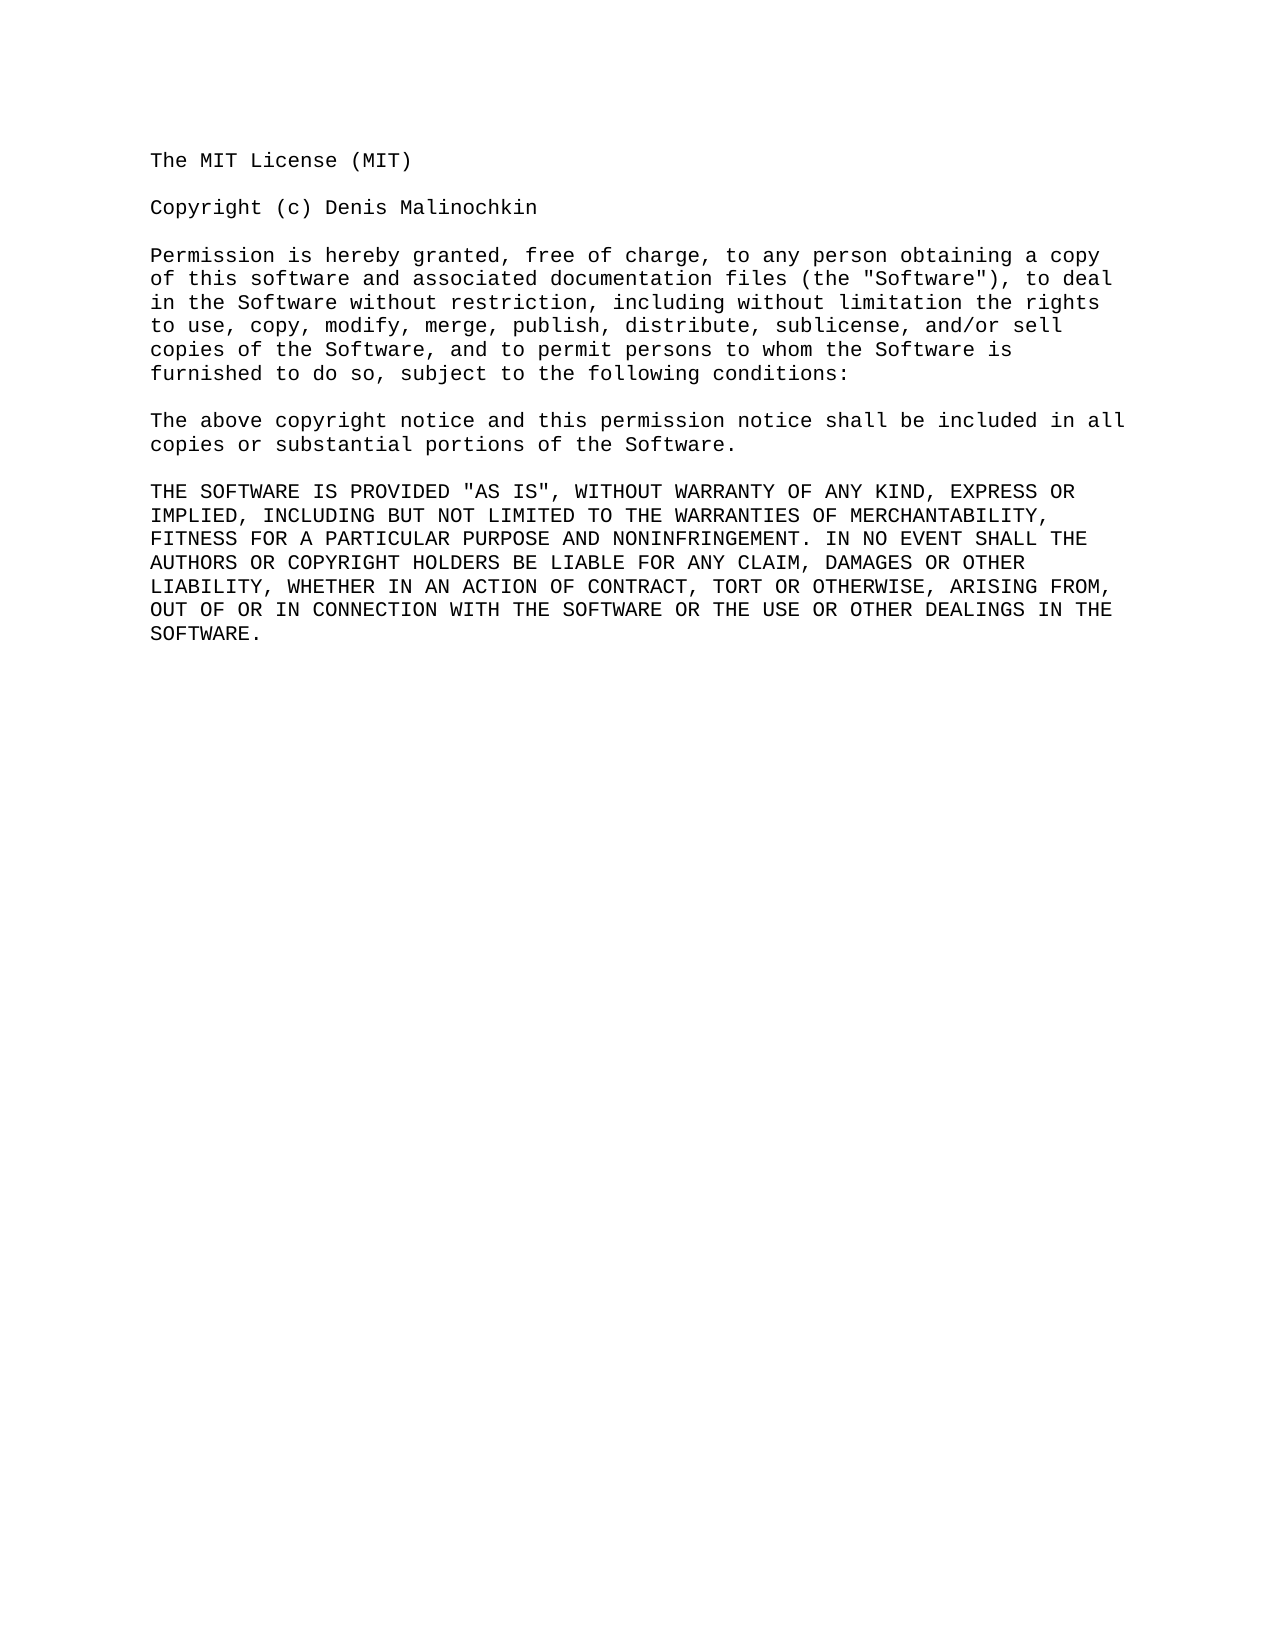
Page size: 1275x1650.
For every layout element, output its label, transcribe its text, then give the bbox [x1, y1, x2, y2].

text copies of the Software, and to permit persons to whom the Software is [150, 339, 1125, 363]
text OUT OF OR IN CONNECTION WITH THE SOFTWARE OR THE USE OR OTHER DEALINGS IN THE [150, 599, 1125, 623]
text THE SOFTWARE IS PROVIDED "AS IS", WITHOUT WARRANTY OF ANY KIND, EXPRESS OR [150, 481, 1125, 505]
text in the Software without restriction, including without limitation the rights [150, 292, 1125, 316]
text Permission is hereby granted, free of charge, to any person obtaining a copy [150, 244, 1125, 268]
text of this software and associated documentation files (the "Software"), to deal [150, 268, 1125, 292]
text The above copyright notice and this permission notice shall be included in all [150, 410, 1125, 434]
text to use, copy, modify, merge, publish, distribute, sublicense, and/or sell [150, 316, 1125, 339]
text LIABILITY, WHETHER IN AN ACTION OF CONTRACT, TORT OR OTHERWISE, ARISING FROM, [150, 576, 1125, 599]
text furnished to do so, subject to the following conditions: [150, 363, 1125, 386]
text SOFTWARE. [150, 623, 1125, 647]
text IMPLIED, INCLUDING BUT NOT LIMITED TO THE WARRANTIES OF MERCHANTABILITY, [150, 505, 1125, 528]
text Copyright (c) Denis Malinochkin [150, 197, 1125, 221]
text FITNESS FOR A PARTICULAR PURPOSE AND NONINFRINGEMENT. IN NO EVENT SHALL THE [150, 528, 1125, 552]
text The MIT License (MIT) [150, 150, 1125, 174]
text AUTHORS OR COPYRIGHT HOLDERS BE LIABLE FOR ANY CLAIM, DAMAGES OR OTHER [150, 552, 1125, 576]
text copies or substantial portions of the Software. [150, 434, 1125, 457]
